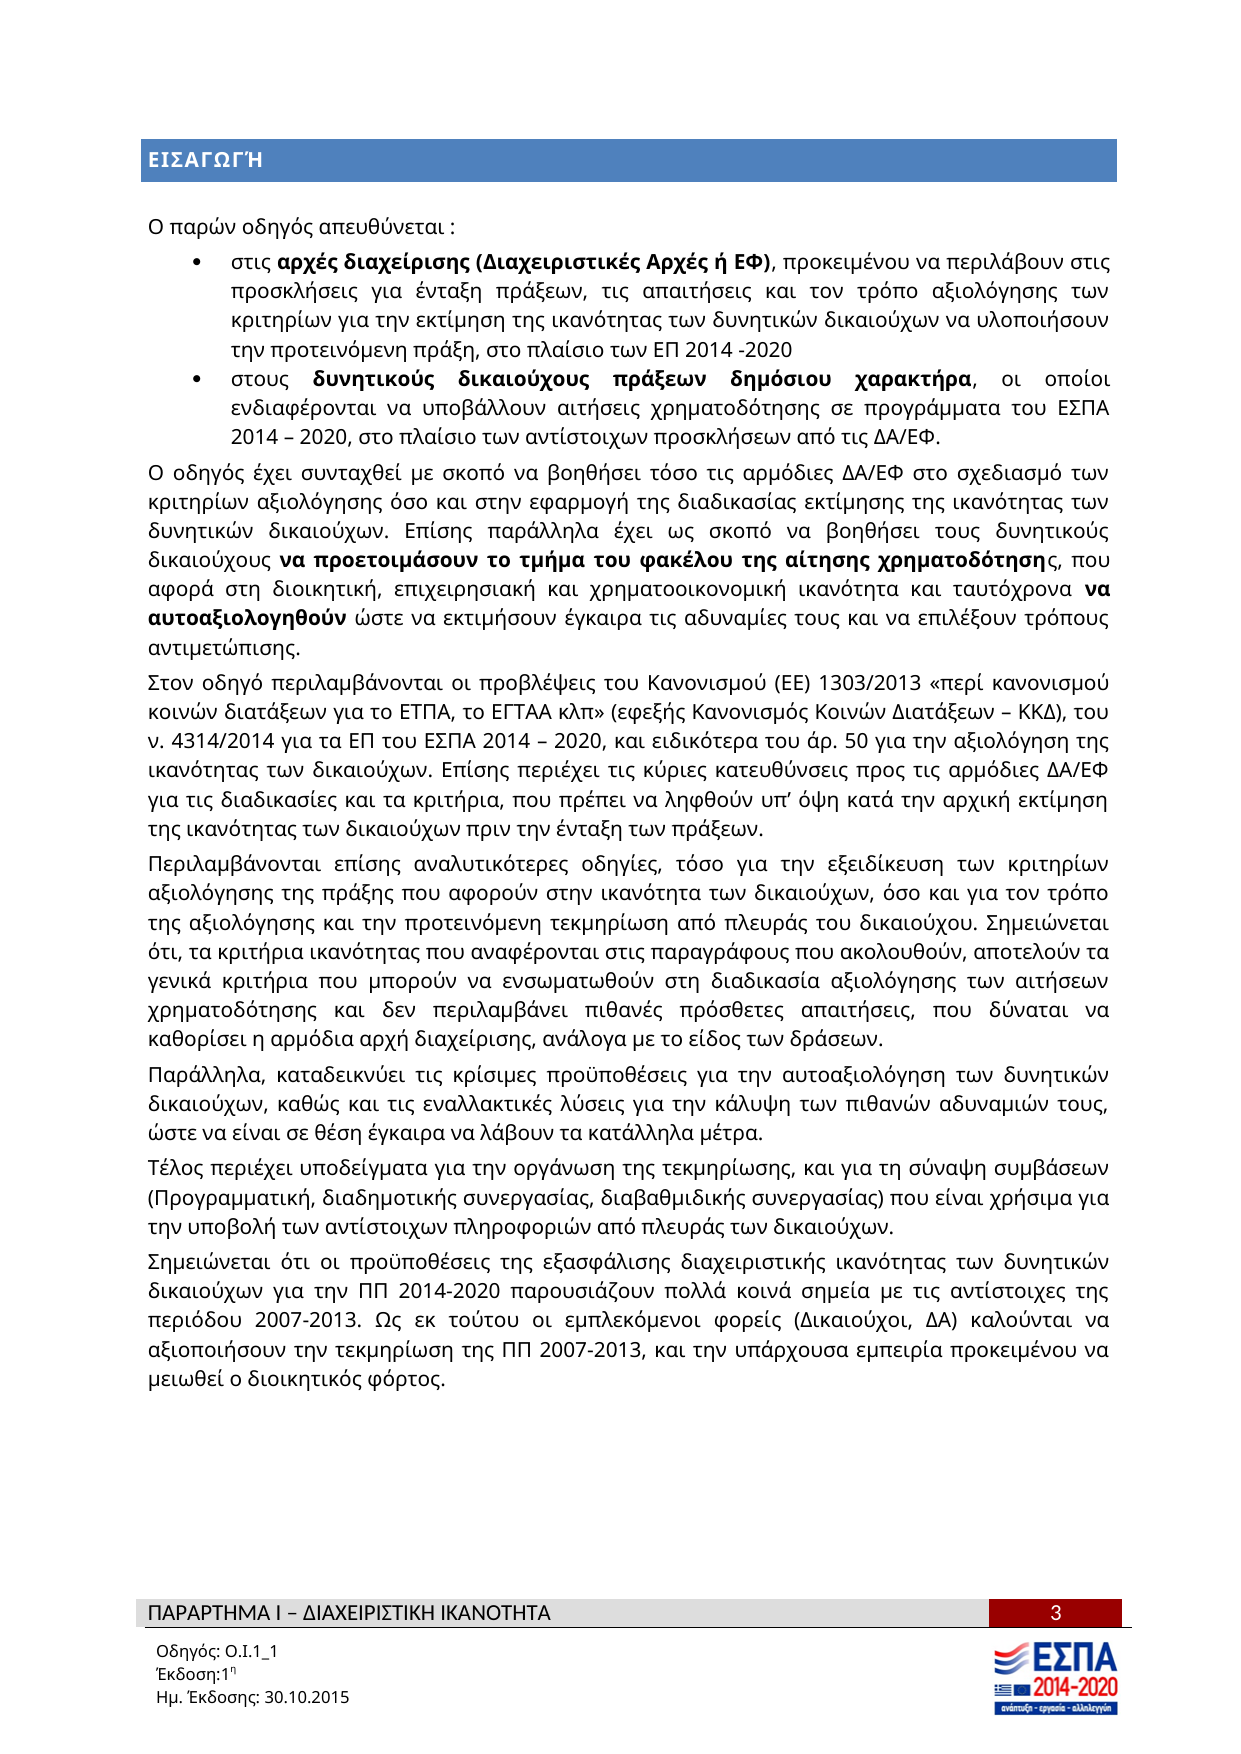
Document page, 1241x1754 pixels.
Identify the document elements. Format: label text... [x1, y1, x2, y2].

text Τέλος περιέχει υποδείγματα για την οργάνωση της τεκμηρίωσης, και για τη σύναψη συμβάσεων (Προγραμματική, διαδημοτικής συνεργασίας, διαβαθμιδικής συνεργασίας) που είναι χρήσιμα για την υποβολή των αντίστοιχων πληροφοριών από πλευράς των δικαιούχων. [148, 1153, 1110, 1240]
text Σημειώνεται ότι οι προϋποθέσεις της εξασφάλισης διαχειριστικής ικανότητας των δυνητικών δικαιούχων για την ΠΠ 2014-2020 παρουσιάζουν πολλά κοινά σημεία με τις αντίστοιχες της περιόδου 2007-2013. Ως εκ τούτου οι εμπλεκόμενοι φορείς (Δικαιούχοι, ΔΑ) καλούνται να αξιοποιήσουν την τεκμηρίωση της ΠΠ 2007-2013, και την υπάρχουσα εμπειρία προκειμένου να μειωθεί ο διοικητικός φόρτος. [148, 1247, 1110, 1392]
picture [991, 1640, 1121, 1717]
text Περιλαμβάνονται επίσης αναλυτικότερες οδηγίες, τόσο για την εξειδίκευση των κριτηρίων αξιολόγησης της πράξης που αφορούν στην ικανότητα των δικαιούχων, όσο και για τον τρόπο της αξιολόγησης και την προτεινόμενη τεκμηρίωση από πλευράς του δικαιούχου. Σημειώνεται ότι, τα κριτήρια ικανότητας που αναφέρονται στις παραγράφους που ακολουθούν, αποτελούν τα γενικά κριτήρια που μπορούν να ενσωματωθούν στη διαδικασία αξιολόγησης των αιτήσεων χρηματοδότησης και δεν περιλαμβάνει πιθανές πρόσθετες απαιτήσεις, που δύναται να καθορίσει η αρμόδια αρχή διαχείρισης, ανάλογα με το είδος των δράσεων. [148, 849, 1110, 1053]
list στις αρχές διαχείρισης (Διαχειριστικές Αρχές ή ΕΦ), προκειμένου να περιλάβουν στις προσκλήσεις για ένταξη πράξεων, τις απαιτήσεις και τον τρόπο αξιολόγησης των κριτηρίων για την εκτίμηση της ικανότητας των δυνητικών δικαιούχων να υλοποιήσουν την προτεινόμενη πράξη, στο πλαίσιο των ΕΠ 2014 -2020 [193, 247, 1110, 363]
text Παράλληλα, καταδεικνύει τις κρίσιμες προϋποθέσεις για την αυτοαξιολόγηση των δυνητικών δικαιούχων, καθώς και τις εναλλακτικές λύσεις για την κάλυψη των πιθανών αδυναμιών τους, ώστε να είναι σε θέση έγκαιρα να λάβουν τα κατάλληλα μέτρα. [148, 1059, 1110, 1147]
text Ο παρών οδηγός απευθύνεται : [148, 211, 1110, 240]
text Ο οδηγός έχει συνταχθεί με σκοπό να βοηθήσει τόσο τις αρμόδιες ΔΑ/ΕΦ στο σχεδιασμό των κριτηρίων αξιολόγησης όσο και στην εφαρμογή της διαδικασίας εκτίμησης της ικανότητας των δυνητικών δικαιούχων. Επίσης παράλληλα έχει ως σκοπό να βοηθήσει τους δυνητικούς δικαιούχους να προετοιμάσουν το τμήμα του φακέλου της αίτησης χρηματοδότησης, που αφορά στη διοικητική, επιχειρησιακή και χρηματοοικονομική ικανότητα και ταυτόχρονα να αυτοαξιολογηθούν ώστε να εκτιμήσουν έγκαιρα τις αδυναμίες τους και να επιλέξουν τρόπους αντιμετώπισης. [148, 457, 1110, 661]
subtitle Εισαγωγή [148, 145, 1110, 176]
list στους δυνητικούς δικαιούχους πράξεων δημόσιου χαρακτήρα, οι οποίοι ενδιαφέρονται να υποβάλλουν αιτήσεις χρηματοδότησης σε προγράμματα του ΕΣΠΑ 2014 – 2020, στο πλαίσιο των αντίστοιχων προσκλήσεων από τις ΔΑ/ΕΦ. [193, 363, 1110, 451]
text Στον οδηγό περιλαμβάνονται οι προβλέψεις του Κανονισμού (ΕΕ) 1303/2013 «περί κανονισμού κοινών διατάξεων για το ΕΤΠΑ, το ΕΓΤΑΑ κλπ» (εφεξής Κανονισμός Κοινών Διατάξεων – ΚΚΔ), του ν. 4314/2014 για τα ΕΠ του ΕΣΠΑ 2014 – 2020, και ειδικότερα του άρ. 50 για την αξιολόγηση της ικανότητας των δικαιούχων. Επίσης περιέχει τις κύριες κατευθύνσεις προς τις αρμόδιες ΔΑ/ΕΦ για τις διαδικασίες και τα κριτήρια, που πρέπει να ληφθούν υπ’ όψη κατά την αρχική εκτίμηση της ικανότητας των δικαιούχων πριν την ένταξη των πράξεων. [148, 667, 1110, 842]
